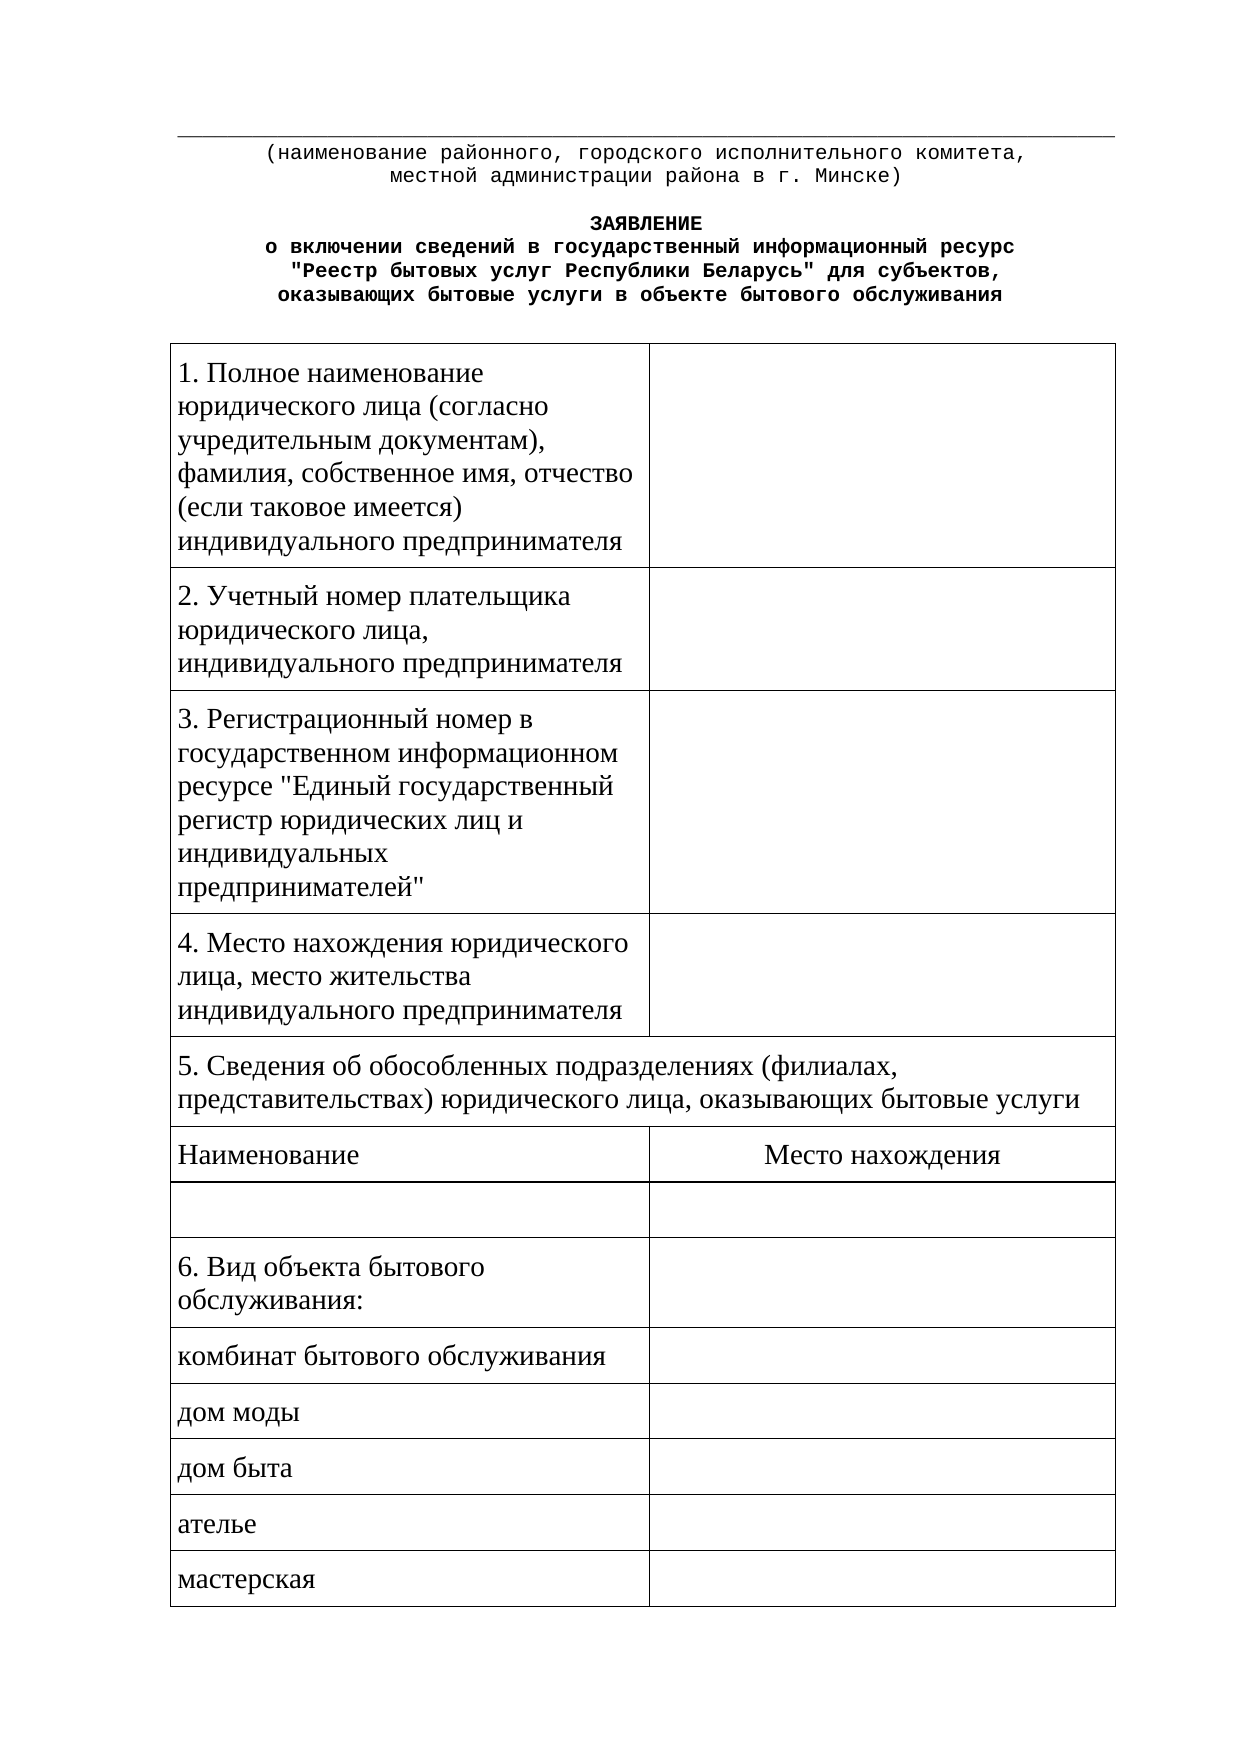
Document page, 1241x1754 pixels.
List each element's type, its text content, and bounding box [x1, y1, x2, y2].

text (наименование районного, городского исполнительного комитета, [177, 142, 1181, 165]
text ЗАЯВЛЕНИЕ [177, 213, 1181, 236]
table_cell комбинат бытового обслуживания [171, 1328, 649, 1382]
table_header [650, 344, 1115, 567]
table_cell мастерская [171, 1551, 649, 1606]
text местной администрации района в г. Минске) [177, 165, 1181, 189]
text о включении сведений в государственный информационный ресурс [177, 236, 1181, 260]
table_cell [650, 914, 1115, 1036]
table_cell ателье [171, 1495, 649, 1550]
table_cell [650, 1551, 1115, 1606]
table_cell [650, 691, 1115, 913]
table_cell Место нахождения [650, 1127, 1115, 1181]
table_cell 4. Место нахождения юридического лица, место жительства индивидуального предпринимателя [171, 914, 649, 1036]
table_cell 6. Вид объекта бытового обслуживания: [171, 1238, 649, 1327]
table_cell 5. Сведения об обособленных подразделениях (филиалах, представительствах) юридического лица, оказывающих бытовые услуги [171, 1037, 1115, 1126]
table_cell дом быта [171, 1439, 649, 1494]
table_cell 2. Учетный номер плательщика юридического лица, индивидуального предпринимателя [171, 568, 649, 690]
text ___________________________________________________________________________ [177, 118, 1181, 142]
table_cell 3. Регистрационный номер в государственном информационном ресурсе "Единый государственный регистр юридических лиц и индивидуальных предпринимателей" [171, 691, 649, 913]
table_cell дом моды [171, 1384, 649, 1438]
table_cell Наименование [171, 1127, 649, 1181]
table_cell [650, 1183, 1115, 1237]
table_cell [171, 1183, 649, 1237]
text оказывающих бытовые услуги в объекте бытового обслуживания [177, 284, 1181, 307]
table_cell [650, 1439, 1115, 1494]
table_header 1. Полное наименование юридического лица (согласно учредительным документам), фамилия, собственное имя, отчество (если таковое имеется) индивидуального предпринимателя [171, 344, 649, 567]
table_cell [650, 1328, 1115, 1382]
table_cell [650, 1384, 1115, 1438]
table_cell [650, 568, 1115, 690]
text "Реестр бытовых услуг Республики Беларусь" для субъектов, [177, 260, 1181, 284]
table_cell [650, 1495, 1115, 1550]
table_cell [650, 1238, 1115, 1327]
